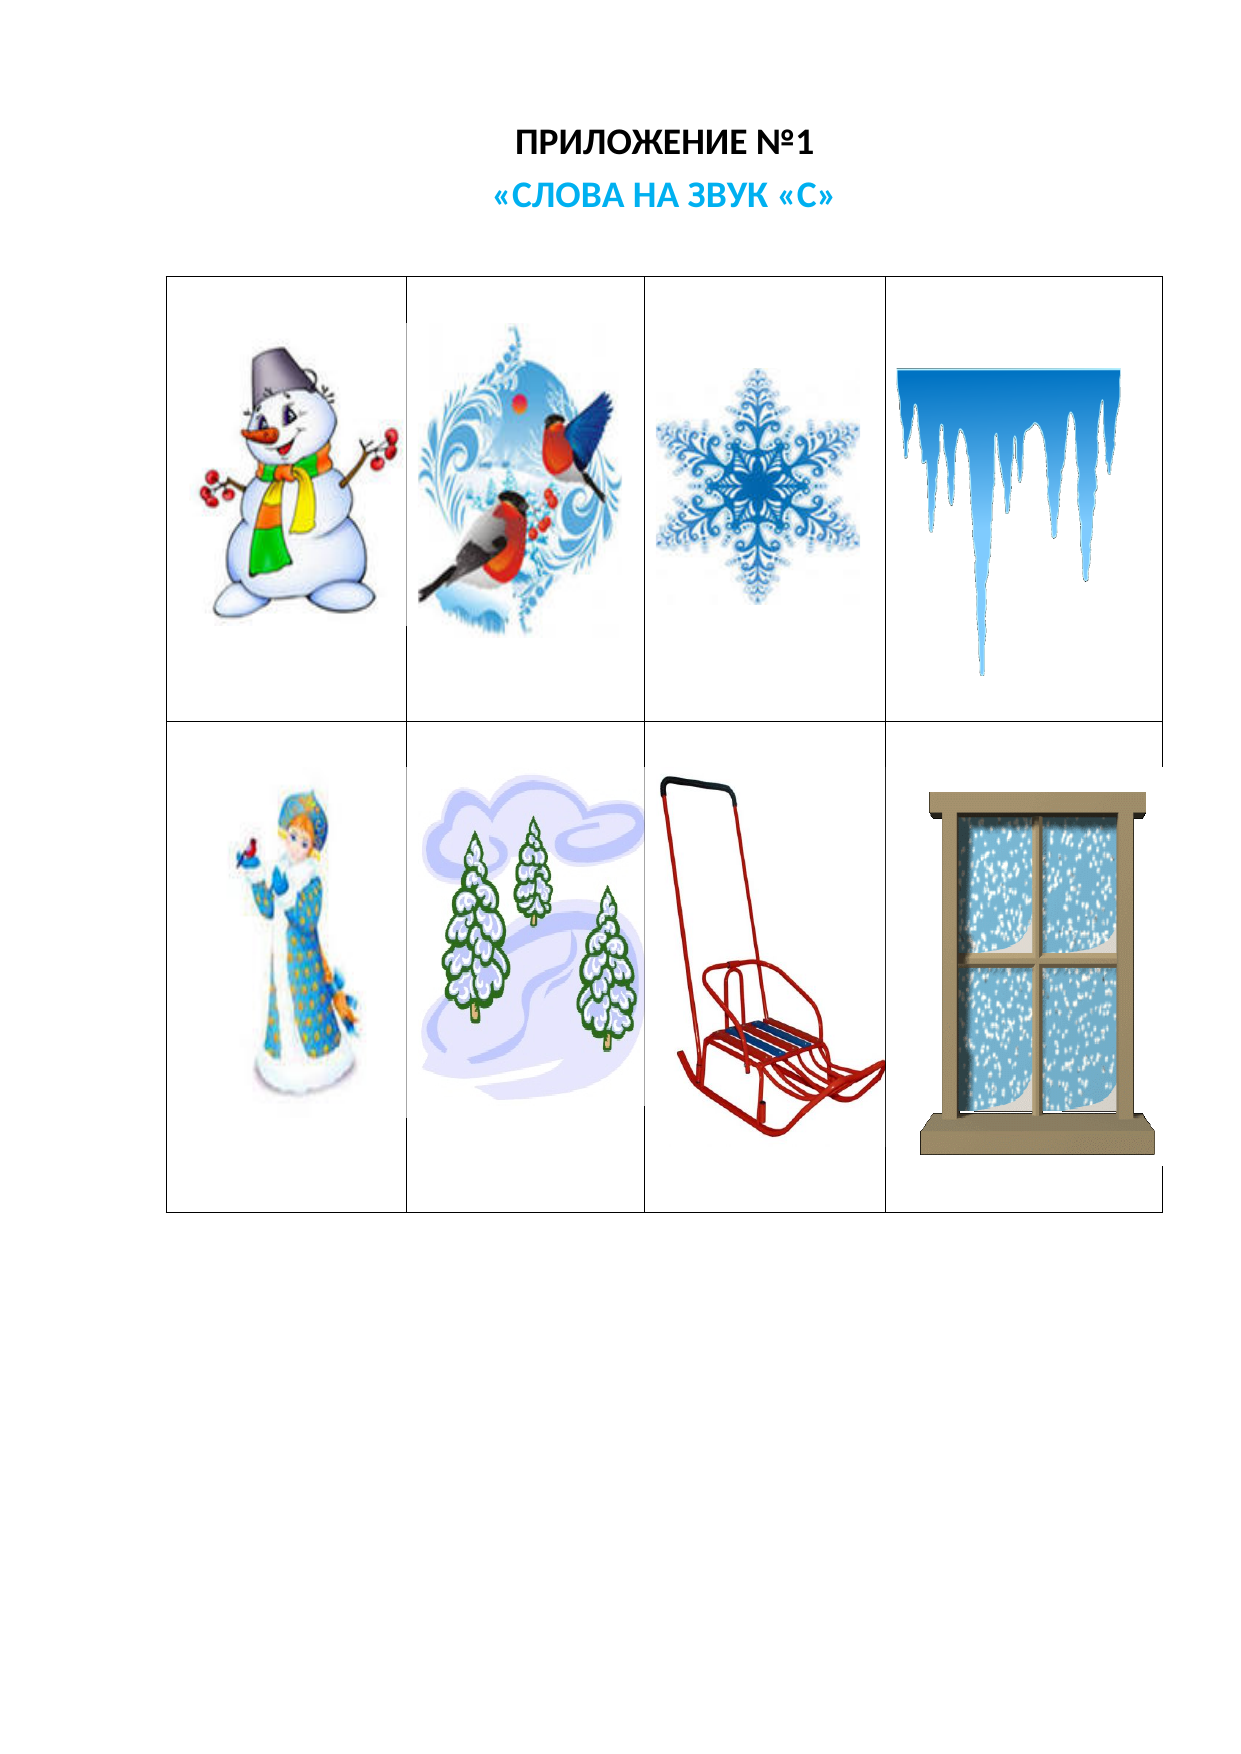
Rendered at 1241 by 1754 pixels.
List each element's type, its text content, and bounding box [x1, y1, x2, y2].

picture [177, 323, 407, 626]
picture [896, 767, 1163, 1166]
table_cell [645, 722, 885, 1212]
text «СЛОВА НА ЗВУК «С» [177, 171, 1152, 217]
picture [655, 368, 861, 605]
picture [177, 767, 407, 1118]
table_cell [407, 722, 644, 1212]
text ПРИЛОЖЕНИЕ №1 [177, 118, 1152, 164]
table_header [886, 277, 1162, 721]
picture [417, 767, 645, 1106]
table_header [645, 277, 885, 721]
table_cell [167, 722, 406, 1212]
picture [655, 767, 886, 1147]
picture [896, 368, 1121, 676]
table_header [167, 277, 406, 721]
picture [417, 323, 623, 638]
table_cell [886, 722, 1162, 1212]
table_header [407, 277, 644, 721]
